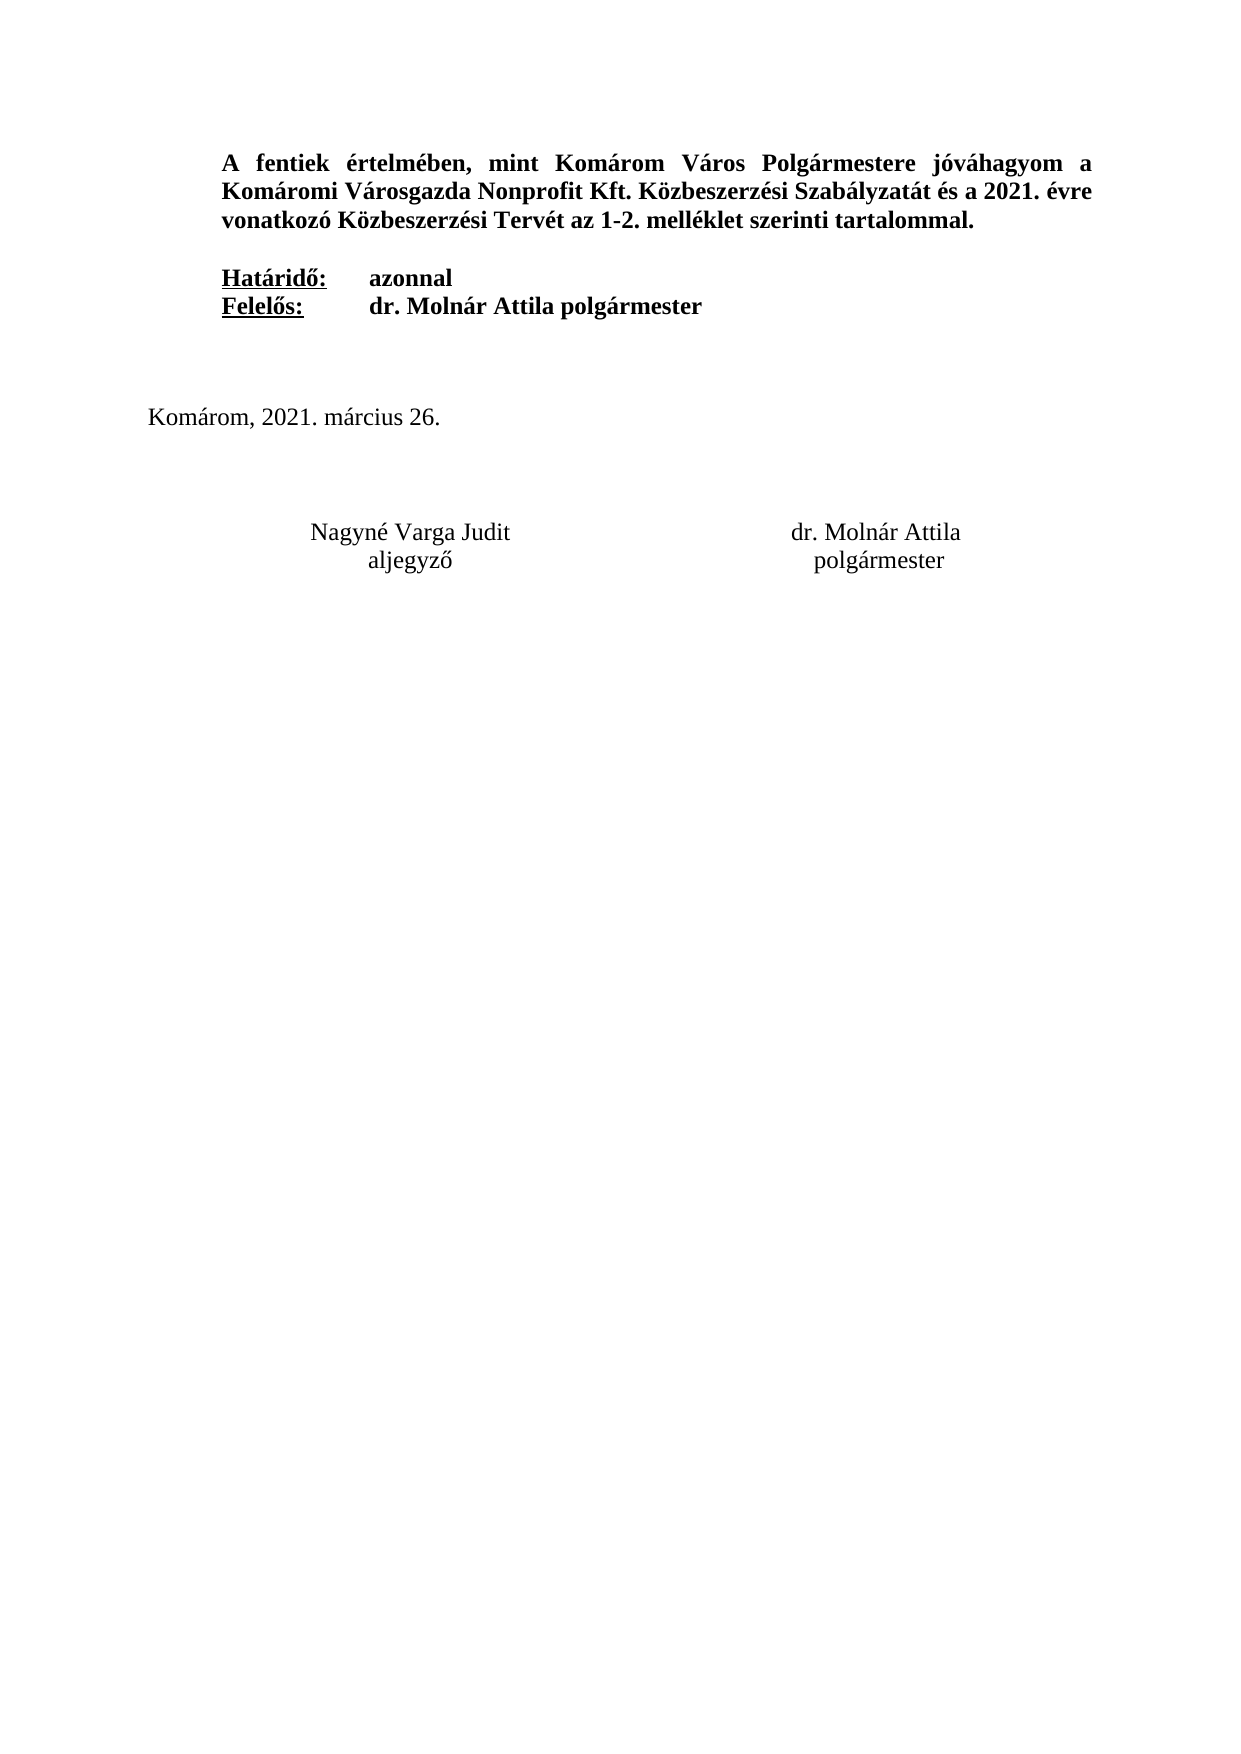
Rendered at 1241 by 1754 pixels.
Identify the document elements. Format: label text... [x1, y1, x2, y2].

text Komárom, 2021. március 26. [148, 402, 1093, 430]
text Felelős: dr. Molnár Attila polgármester [148, 291, 1093, 320]
text A fentiek értelmében, mint Komárom Város Polgármestere jóváhagyom a Komáromi Városgazda Nonprofit Kft. Közbeszerzési Szabályzatát és a 2021. évre vonatkozó Közbeszerzési Tervét az 1-2. melléklet szerinti tartalommal. [221, 148, 1093, 234]
text Határidő: azonnal [148, 263, 1093, 291]
text Nagyné Varga Judit dr. Molnár Attila [148, 517, 1093, 545]
text aljegyző polgármester [148, 545, 1093, 574]
